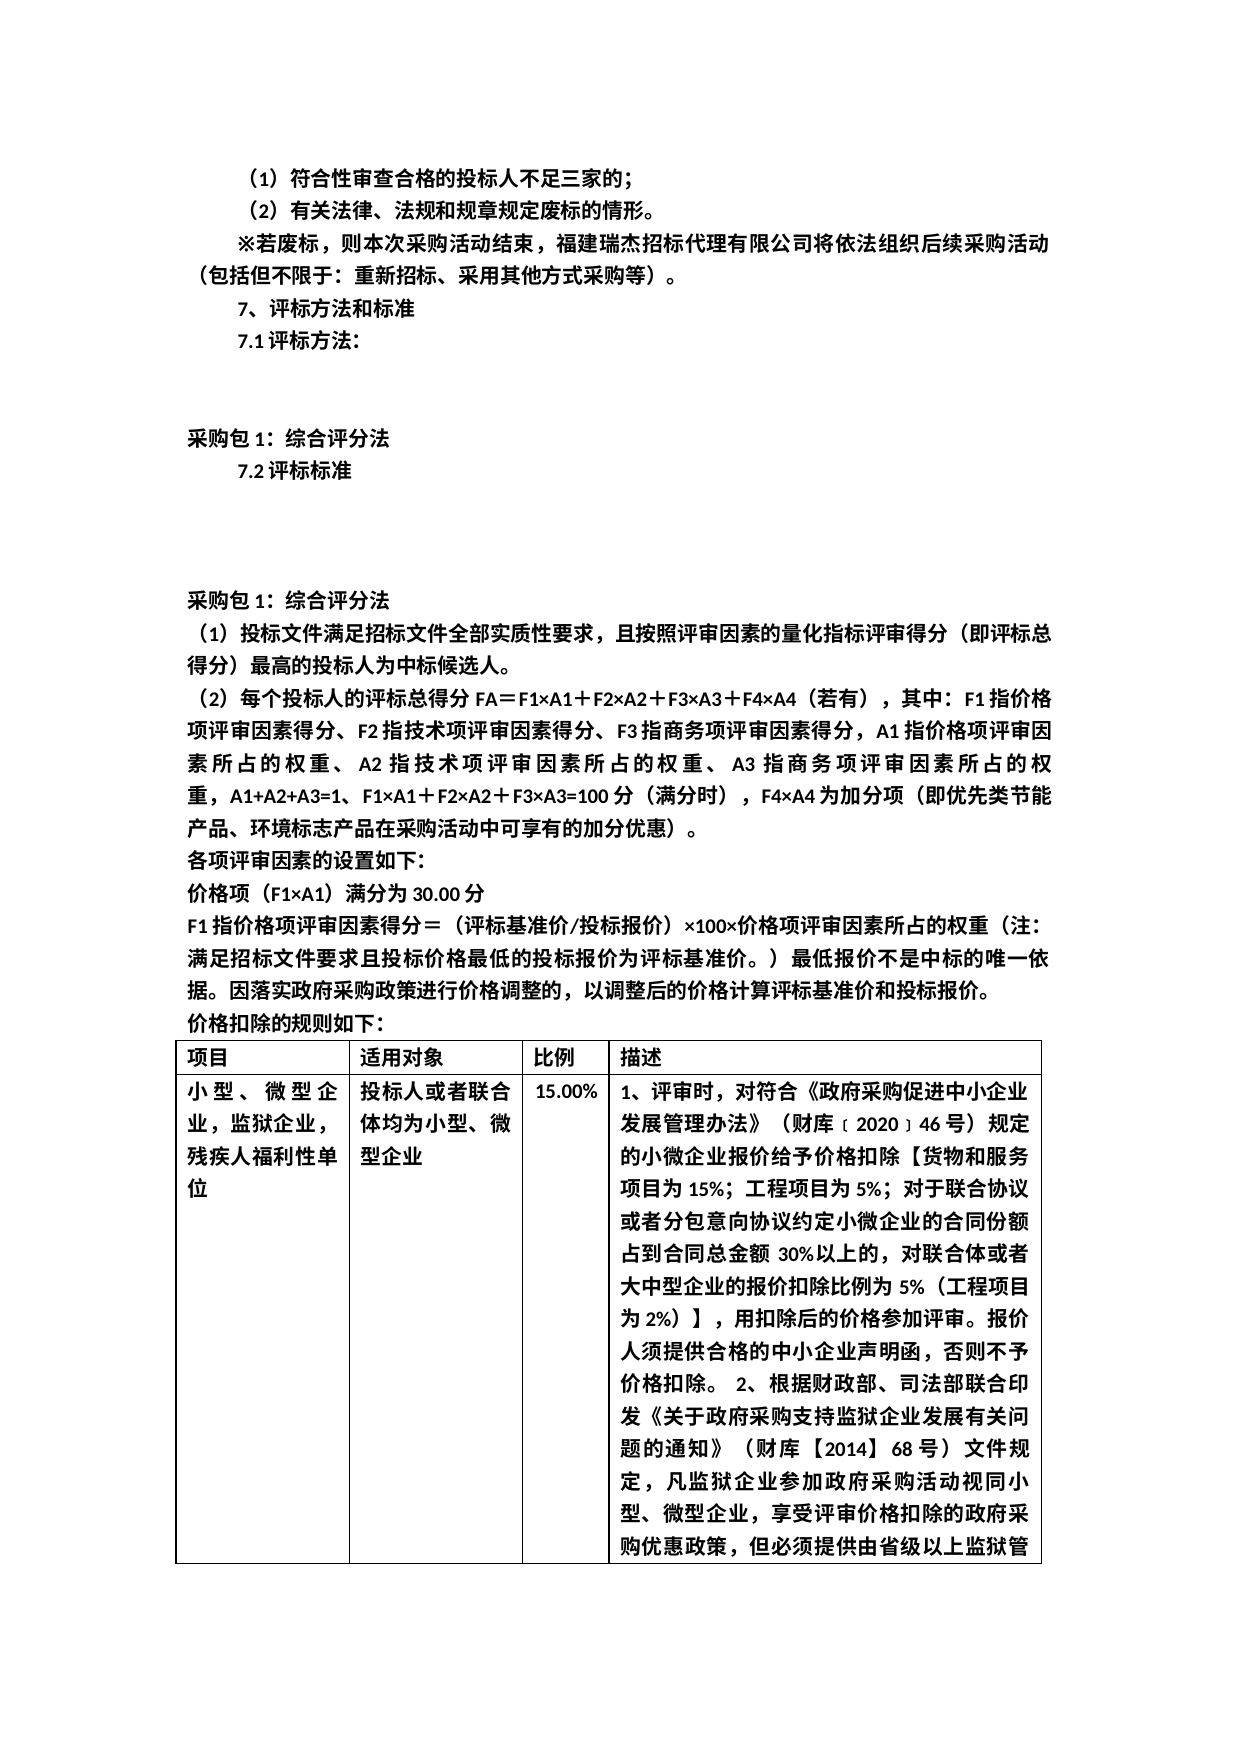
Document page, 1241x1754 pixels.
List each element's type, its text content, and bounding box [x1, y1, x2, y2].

text 价格扣除的规则如下： [187, 1007, 1053, 1039]
text 价格项（F1×A1）满分为30.00分 [187, 877, 1053, 909]
text （1）符合性审查合格的投标人不足三家的； [187, 162, 1053, 194]
table_header 项目 [177, 1041, 349, 1073]
text （2）每个投标人的评标总得分FA＝F1×A1＋F2×A2＋F3×A3＋F4×A4（若有），其中：F1指价格项评审因素得分、F2指技术项评审因素得分、F3指商务项评审因素得分，A1指价格项评审因素所占的权重、A2指技术项评审因素所占的权重、A3指商务项评审因素所占的权重，A1+A2+A3=1、F1×A1＋F2×A2＋F3×A3=100分（满分时），F4×A4为加分项（即优先类节能产品、环境标志产品在采购活动中可享有的加分优惠）。 [187, 682, 1053, 844]
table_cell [177, 1075, 349, 1563]
text （1）投标文件满足招标文件全部实质性要求，且按照评审因素的量化指标评审得分（即评标总得分）最高的投标人为中标候选人。 [187, 617, 1053, 682]
text F1指价格项评审因素得分＝（评标基准价/投标报价）×100×价格项评审因素所占的权重（注：满足招标文件要求且投标价格最低的投标报价为评标基准价。）最低报价不是中标的唯一依据。因落实政府采购政策进行价格调整的，以调整后的价格计算评标基准价和投标报价。 [187, 909, 1053, 1007]
table_header 描述 [610, 1041, 1041, 1073]
text 各项评审因素的设置如下： [187, 844, 1053, 877]
text 7.1评标方法： [187, 324, 1053, 357]
text （2）有关法律、法规和规章规定废标的情形。 [187, 194, 1053, 227]
table_header 比例 [523, 1041, 608, 1073]
text 采购包1：综合评分法 [187, 584, 1053, 617]
text 7、评标方法和标准 [187, 292, 1053, 324]
text 采购包1：综合评分法 [187, 422, 1053, 454]
text ※若废标，则本次采购活动结束，福建瑞杰招标代理有限公司将依法组织后续采购活动（包括但不限于：重新招标、采用其他方式采购等）。 [187, 227, 1053, 292]
table_cell 投标人或者联合体均为小型、微型企业 [350, 1075, 522, 1563]
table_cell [610, 1075, 1041, 1563]
table_header 适用对象 [350, 1041, 522, 1073]
text 7.2评标标准 [187, 454, 1053, 487]
table_cell 15.00% [523, 1075, 608, 1563]
